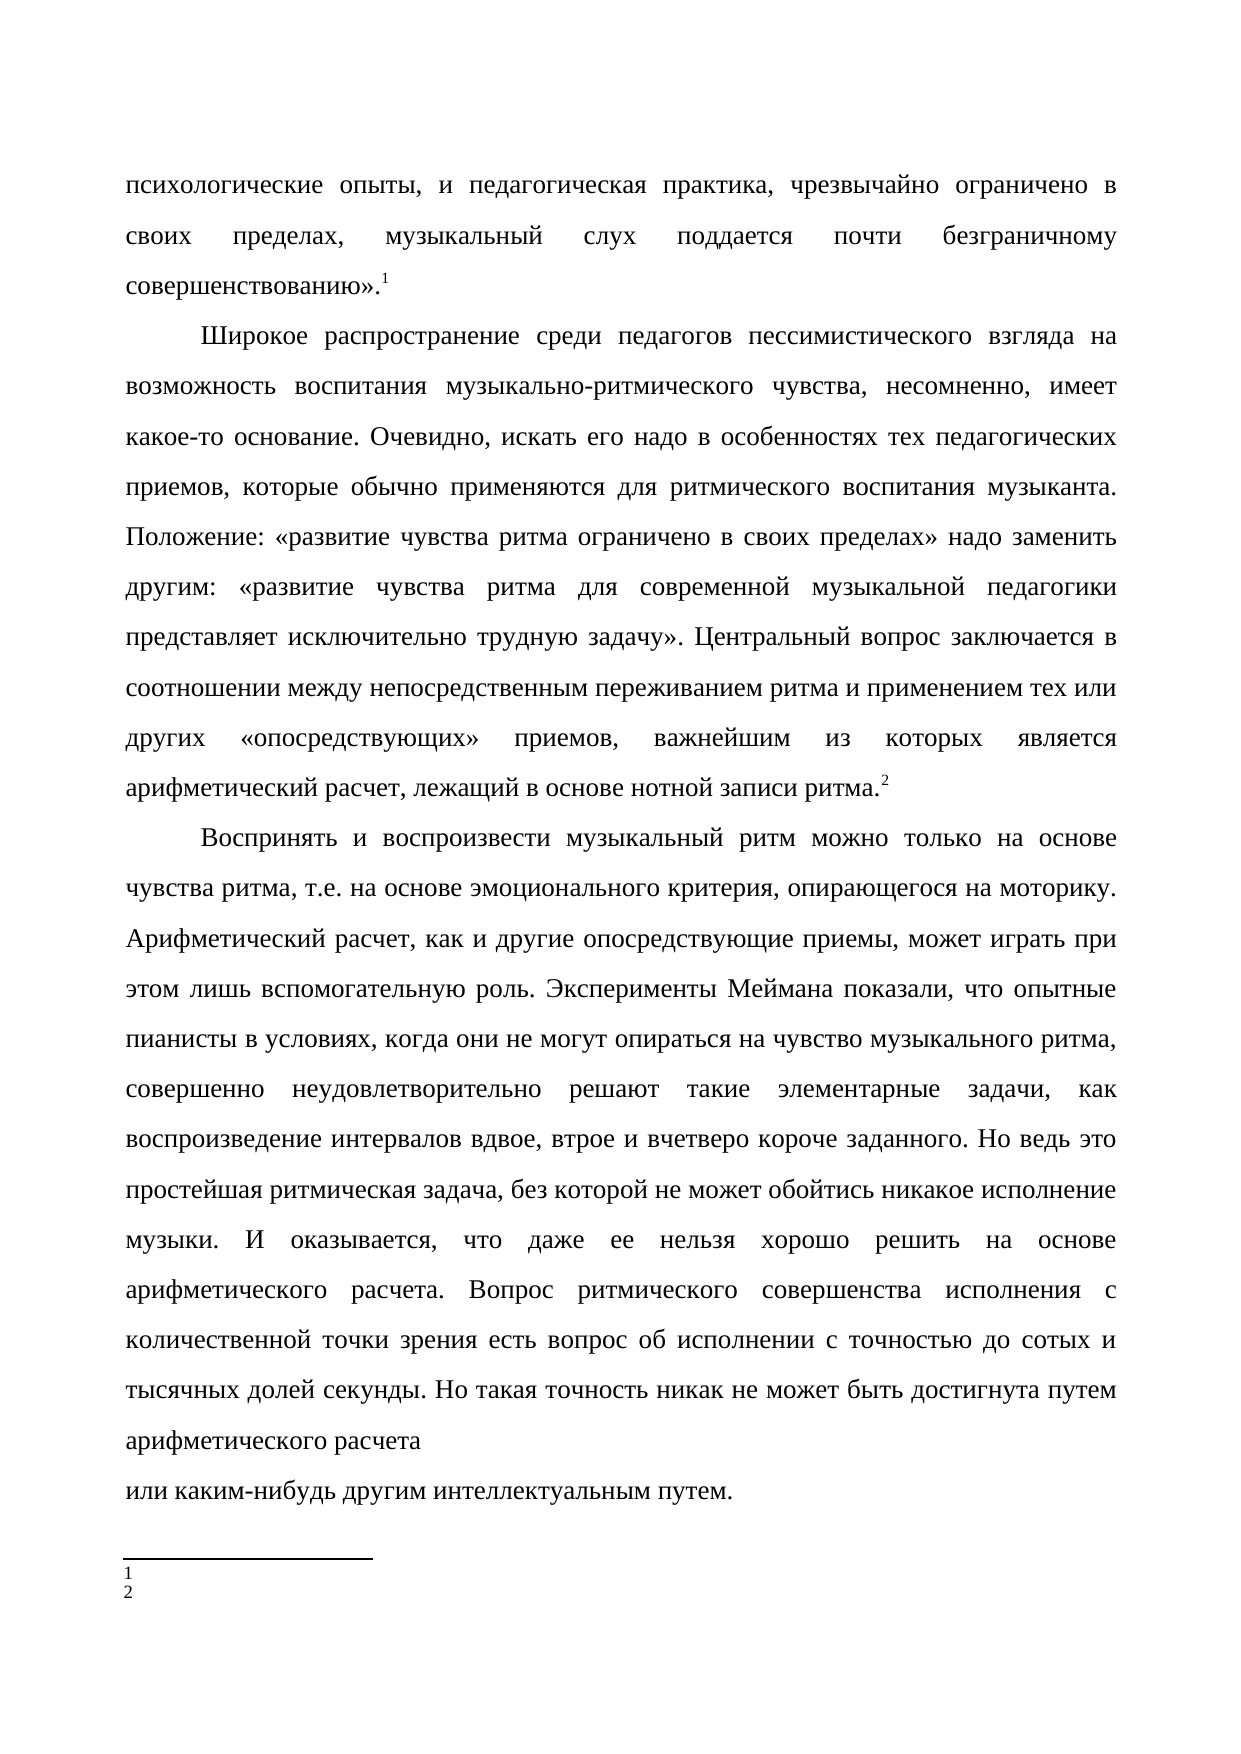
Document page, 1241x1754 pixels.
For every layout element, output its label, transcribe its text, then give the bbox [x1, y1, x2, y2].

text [125, 154, 1118, 304]
text Широкое распространение среди педагогов пессимистического взгляда на возможность воспитания музыкально-ритмического чувства, несомненно, имеет какое-то основание. Очевидно, искать его надо в особенностях тех педагогических приемов, которые обычно применяются для ритмического воспитания музыканта. Положение: «развитие чувства ритма ограничено в своих пределах» надо заменить другим: «развитие чувства ритма для современной музыкальной педагогики представляет исключительно трудную задачу». Центральный вопрос заключается в соотношении между непосредственным переживанием ритма и применением тех или других «опосредствующих» приемов, важнейшим из которых является арифметический расчет, лежащий в основе нотной записи ритма. [125, 304, 1118, 806]
text Воспринять и воспроизвести музыкальный ритм можно только на основе чувства ритма, т.е. на основе эмоционального критерия, опирающегося на моторику. Арифметический расчет, как и другие опосредствующие приемы, может играть при этом лишь вспомогательную роль. Эксперименты Меймана показали, что опытные пианисты в условиях, когда они не могут опираться на чувство музыкального ритма, совершенно неудовлетворительно решают такие элементарные задачи, как воспроизведение интервалов вдвое, втрое и вчетверо короче заданного. Но ведь это простейшая ритмическая задача, без которой не может обойтись никакое исполнение музыки. И оказывается, что даже ее нельзя хорошо решить на основе арифметического расчета. Вопрос ритмического совершенства исполнения с количественной точки зрения есть вопрос об исполнении с точностью до сотых и тысячных долей секунды. Но такая точность никак не может быть достигнута путем арифметического расчета [125, 806, 1118, 1459]
text или каким-нибудь другим интеллектуальным путем. [125, 1459, 1120, 1509]
